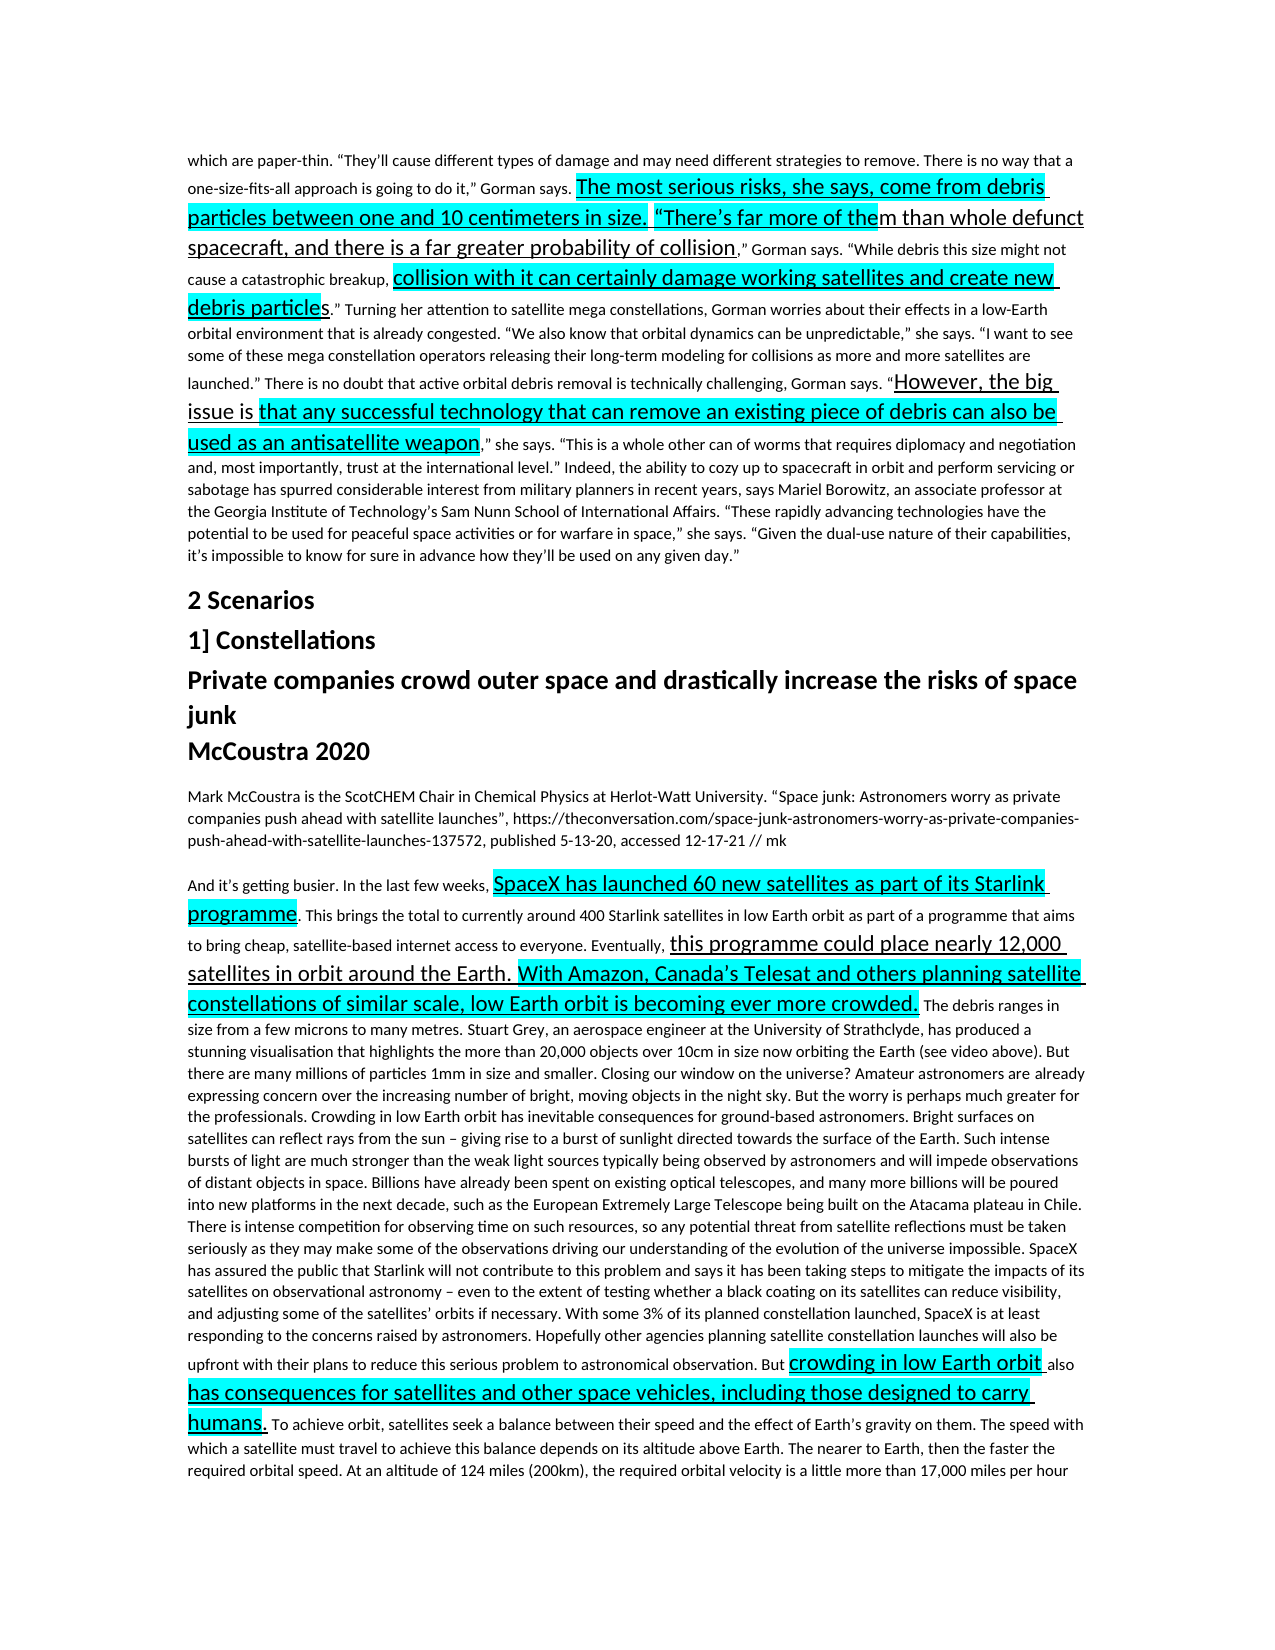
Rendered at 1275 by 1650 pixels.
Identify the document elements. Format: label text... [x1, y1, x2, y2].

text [187, 869, 1087, 1480]
subtitle 1] Constellations [187, 623, 1087, 656]
text McCoustra 2020 [187, 734, 1087, 767]
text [187, 150, 1087, 565]
text Mark McCoustra is the ScotCHEM Chair in Chemical Physics at Herlot-Watt University. “Space junk: Astronomers worry as private companies push ahead with satellite launches”, https://theconversation.com/space-junk-astronomers-worry-as-private-companies-push-ahead-with-satellite-launches-137572, published 5-13-20, accessed 12-17-21 // mk [187, 786, 1087, 851]
subtitle 2 Scenarios [187, 583, 1087, 616]
subtitle Private companies crowd outer space and drastically increase the risks of space junk [187, 663, 1087, 732]
